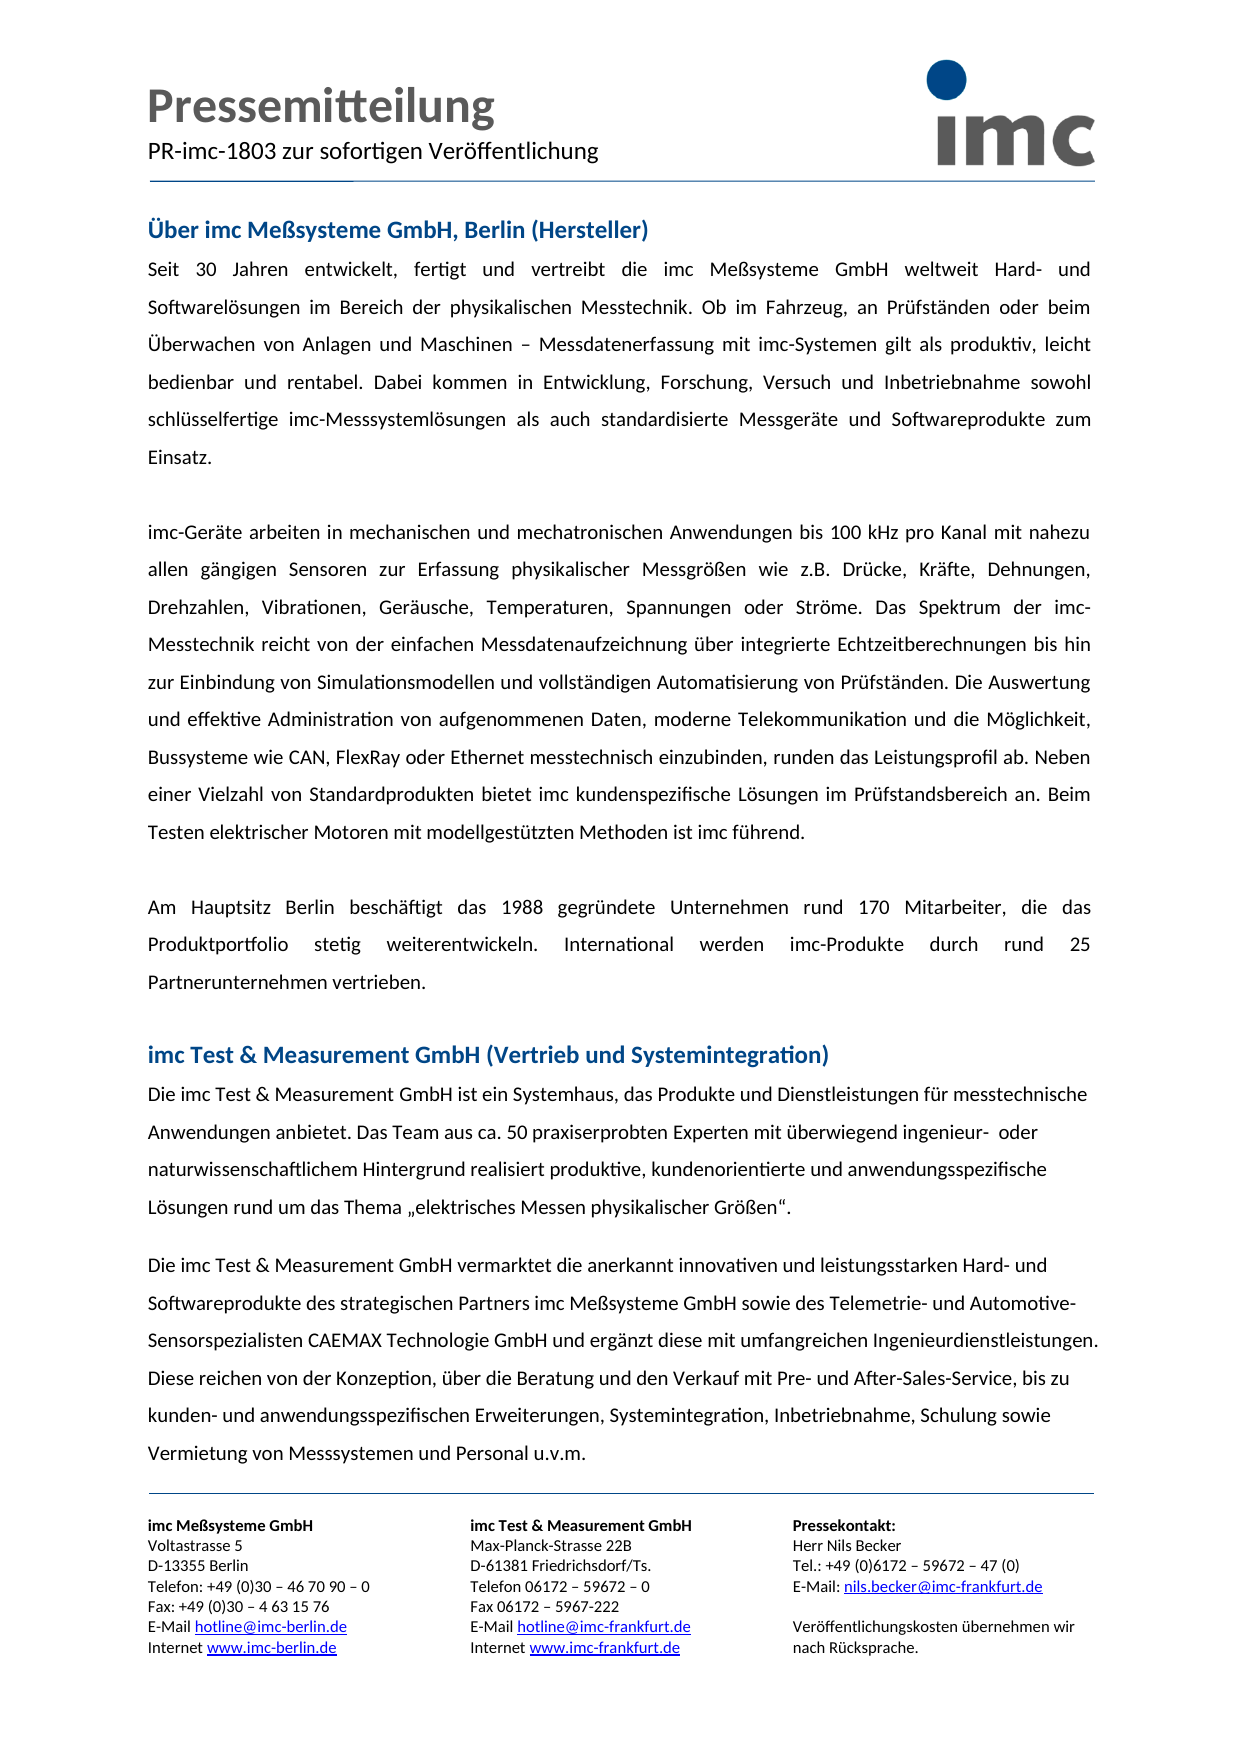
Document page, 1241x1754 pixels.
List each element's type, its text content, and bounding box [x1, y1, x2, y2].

text Seit 30 Jahren entwickelt, fertigt und vertreibt die imc Meßsysteme GmbH weltweit Hard- und Softwarelösungen im Bereich der physikalischen Messtechnik. Ob im Fahrzeug, an Prüfständen oder beim Überwachen von Anlagen und Maschinen – Messdatenerfassung mit imc-Systemen gilt als produktiv, leicht bedienbar und rentabel. Dabei kommen in Entwicklung, Forschung, Versuch und Inbetriebnahme sowohl schlüsselfertige imc-Messsystemlösungen als auch standardisierte Messgeräte und Softwareprodukte zum Einsatz. [148, 244, 1092, 469]
text Die imc Test & Measurement GmbH ist ein Systemhaus, das Produkte und Dienstleistungen für messtechnische Anwendungen anbietet. Das Team aus ca. 50 praxiserprobten Experten mit überwiegend ingenieur- oder naturwissenschaftlichem Hintergrund realisiert produktive, kundenorientierte und anwendungsspezifische Lösungen rund um das Thema „elektrisches Messen physikalischer Größen“. [148, 1069, 1107, 1219]
text imc Test & Measurement GmbH (Vertrieb und Systemintegration) [148, 1032, 1107, 1069]
picture [925, 58, 1095, 167]
text imc-Geräte arbeiten in mechanischen und mechatronischen Anwendungen bis 100 kHz pro Kanal mit nahezu allen gängigen Sensoren zur Erfassung physikalischer Messgrößen wie z.B. Drücke, Kräfte, Dehnungen, Drehzahlen, Vibrationen, Geräusche, Temperaturen, Spannungen oder Ströme. Das Spektrum der imc-Messtechnik reicht von der einfachen Messdatenaufzeichnung über integrierte Echtzeitberechnungen bis hin zur Einbindung von Simulationsmodellen und vollständigen Automatisierung von Prüfständen. Die Auswertung und effektive Administration von aufgenommenen Daten, moderne Telekommunikation und die Möglichkeit, Bussysteme wie CAN, FlexRay oder Ethernet messtechnisch einzubinden, runden das Leistungsprofil ab. Neben einer Vielzahl von Standardprodukten bietet imc kundenspezifische Lösungen im Prüfstandsbereich an. Beim Testen elektrischer Motoren mit modellgestützten Methoden ist imc führend. [148, 507, 1092, 844]
text Über imc Meßsysteme GmbH, Berlin (Hersteller) [148, 207, 1092, 244]
text Die imc Test & Measurement GmbH vermarktet die anerkannt innovativen und leistungsstarken Hard- und Softwareprodukte des strategischen Partners imc Meßsysteme GmbH sowie des Telemetrie- und Automotive-Sensorspezialisten CAEMAX Technologie GmbH und ergänzt diese mit umfangreichen Ingenieurdienstleistungen. Diese reichen von der Konzeption, über die Beratung und den Verkauf mit Pre- und After-Sales-Service, bis zu kunden- und anwendungsspezifischen Erweiterungen, Systemintegration, Inbetriebnahme, Schulung sowie Vermietung von Messsystemen und Personal u.v.m. [148, 1240, 1107, 1465]
text Am Hauptsitz Berlin beschäftigt das 1988 gegründete Unternehmen rund 170 Mitarbeiter, die das Produktportfolio stetig weiterentwickeln. International werden imc-Produkte durch rund 25 Partnerunternehmen vertrieben. [148, 882, 1092, 994]
